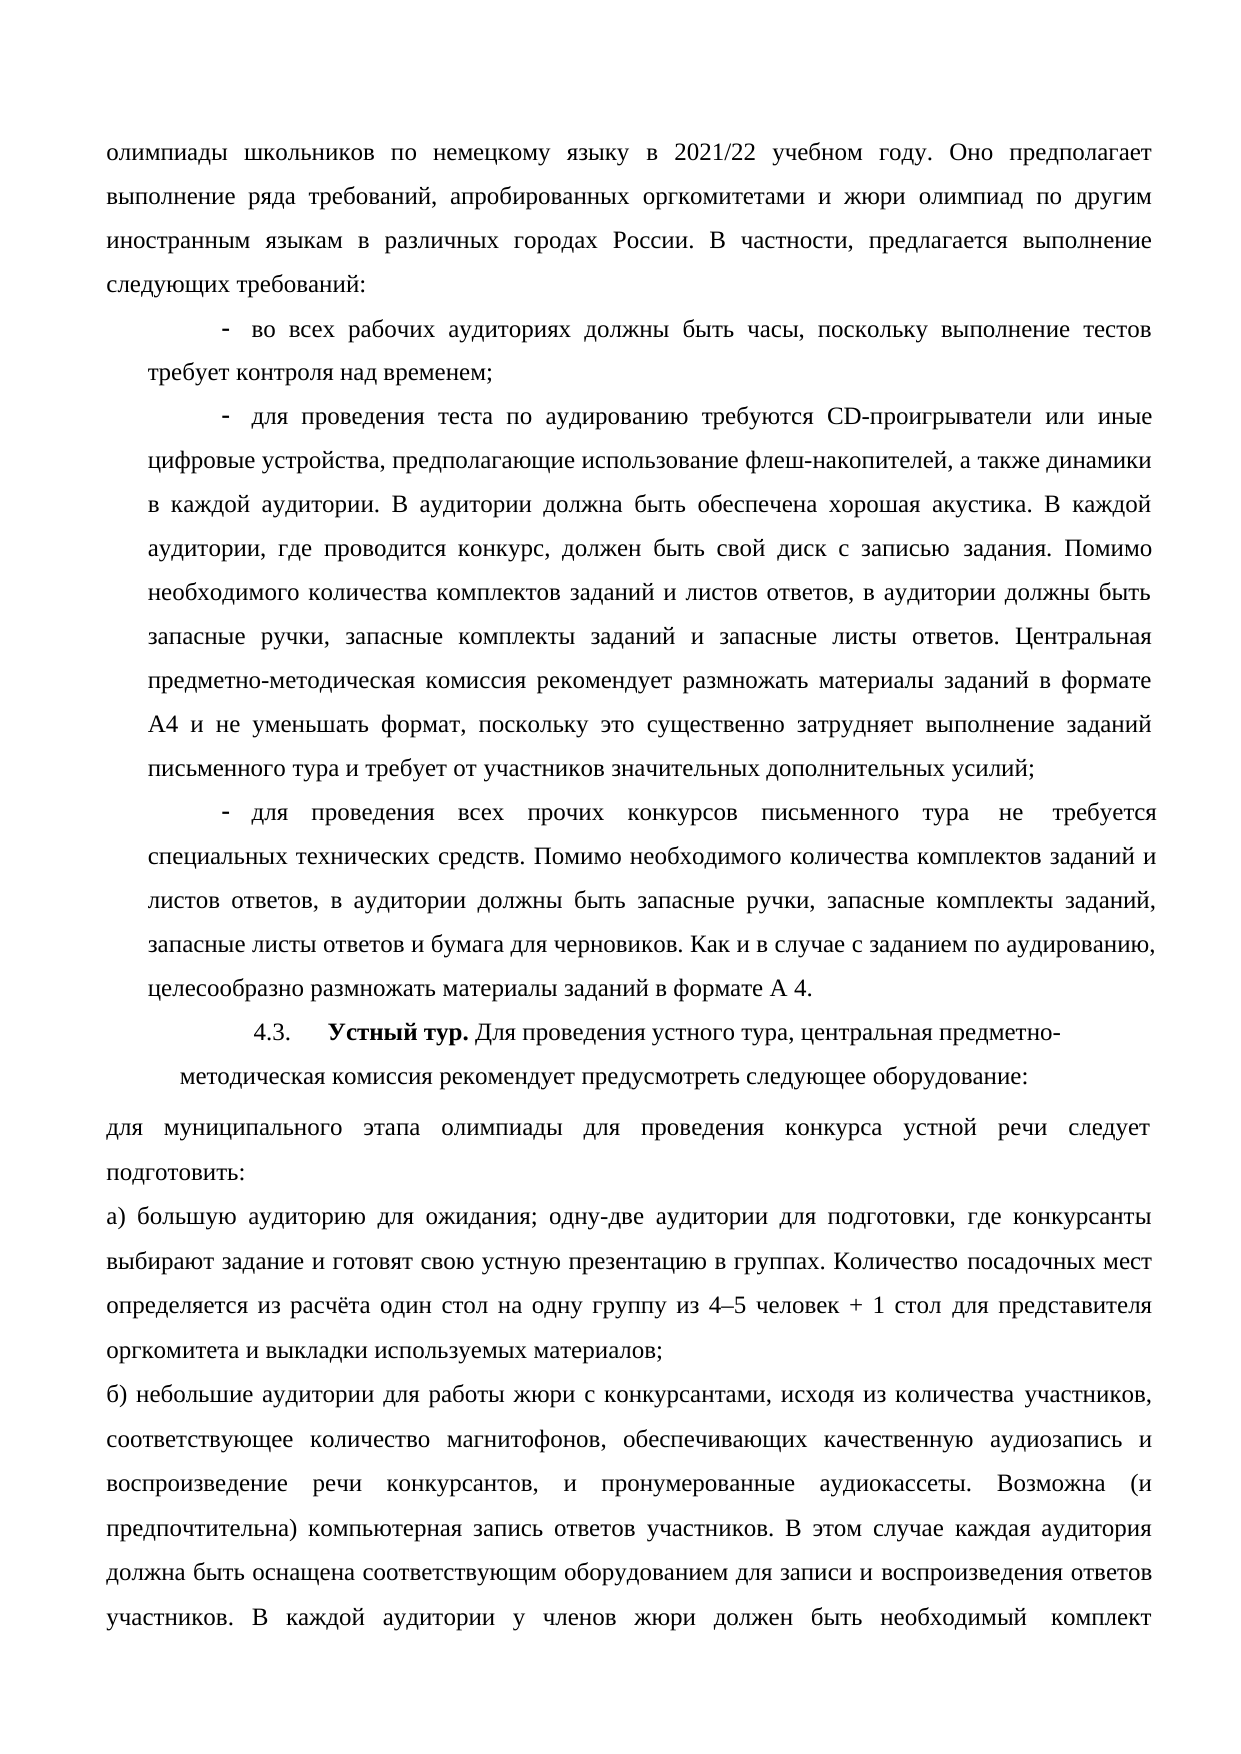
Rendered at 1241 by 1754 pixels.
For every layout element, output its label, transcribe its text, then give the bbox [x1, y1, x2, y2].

list для проведения всех прочих конкурсов письменного тура не требуется специальных технических средств. Помимо необходимого количества комплектов заданий и листов ответов, в аудитории должны быть запасные ручки, запасные комплекты заданий, запасные листы ответов и бумага для черновиков. Как и в случае с заданием по аудированию, целесообразно размножать материалы заданий в формате А 4. [148, 797, 1157, 1002]
text а) большую аудиторию для ожидания; одну-две аудитории для подготовки, где конкурсанты выбирают задание и готовят свою устную презентацию в группах. Количество посадочных мест определяется из расчёта один стол на одну группу из 4–5 человек + 1 стол для представителя оргкомитета и выкладки используемых материалов; [106, 1201, 1152, 1363]
list для проведения теста по аудированию требуются CD-проигрыватели или иные цифровые устройства, предполагающие использование флеш-накопителей, а также динамики в каждой аудитории. В аудитории должна быть обеспечена хорошая акустика. В каждой аудитории, где проводится конкурс, должен быть свой диск с записью задания. Помимо необходимого количества комплектов заданий и листов ответов, в аудитории должны быть запасные ручки, запасные комплекты заданий и запасные листы ответов. Центральная предметно-методическая комиссия рекомендует размножать материалы заданий в формате А4 и не уменьшать формат, поскольку это существенно затрудняет выполнение заданий письменного тура и требует от участников значительных дополнительных усилий; [148, 401, 1152, 782]
text для муниципального этапа олимпиады для проведения конкурса устной речи следует подготовить: [106, 1112, 1151, 1186]
list Устный тур. Для проведения устного тура, центральная предметно-методическая комиссия рекомендует предусмотреть следующее оборудование: [179, 1017, 1152, 1089]
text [106, 1379, 1152, 1630]
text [106, 137, 1152, 298]
list во всех рабочих аудиториях должны быть часы, поскольку выполнение тестов требует контроля над временем; [148, 314, 1151, 386]
